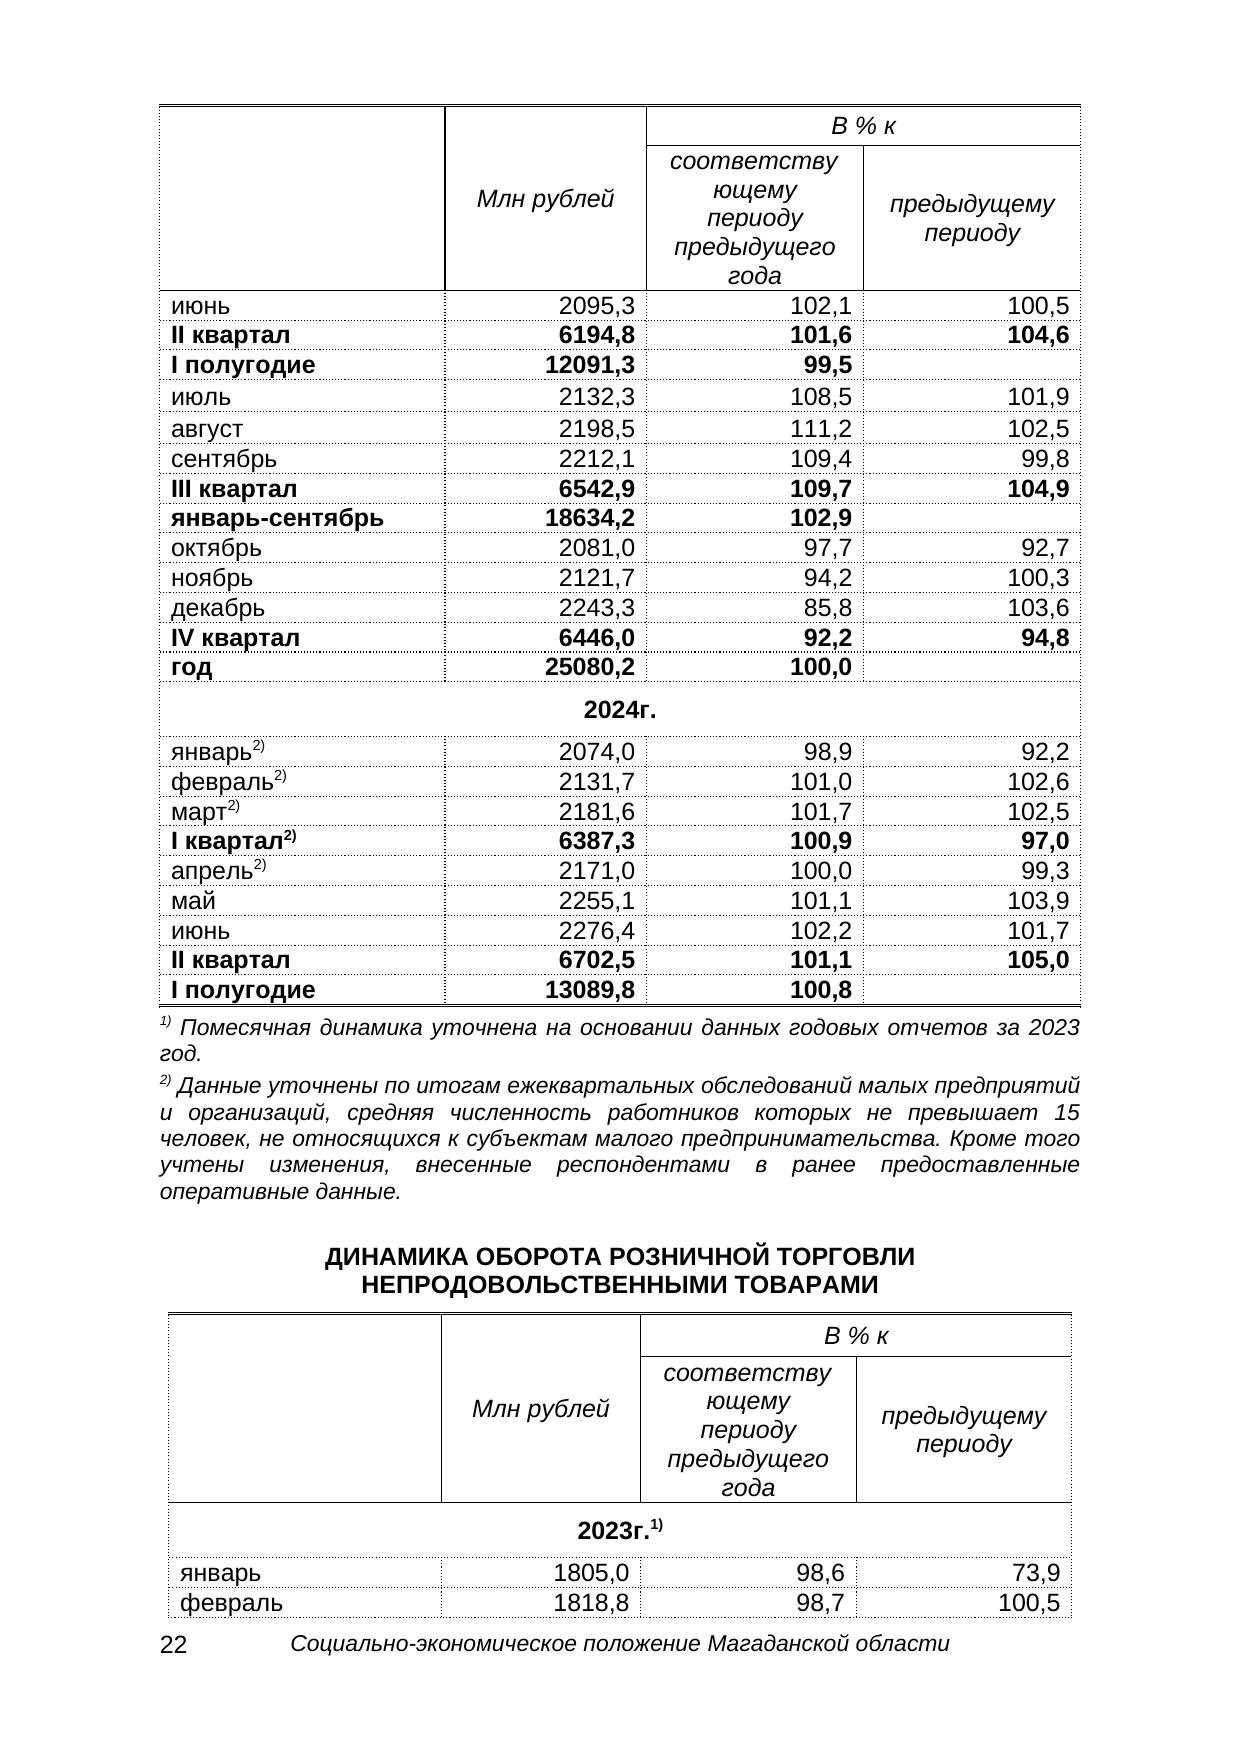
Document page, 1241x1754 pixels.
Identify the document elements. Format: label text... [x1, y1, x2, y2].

table_cell март2) [160, 796, 445, 825]
table_cell 102,1 [646, 291, 863, 319]
table_cell июнь [160, 291, 445, 319]
table_cell 2023г.1) [169, 1503, 1072, 1557]
table_cell декабрь [160, 592, 445, 622]
table_cell январь [169, 1557, 441, 1587]
table_cell 100,0 [646, 651, 863, 681]
table_cell 108,5 [646, 379, 863, 411]
table_cell [864, 974, 1081, 1004]
table_cell 12091,3 [445, 349, 646, 379]
table_cell 99,8 [864, 443, 1081, 473]
table_cell предыдущему периоду [864, 145, 1081, 290]
table_cell 2121,7 [445, 562, 646, 592]
table_cell июль [160, 379, 445, 411]
table_cell 105,0 [864, 945, 1081, 974]
table_cell май [160, 885, 445, 915]
table_cell 92,2 [864, 736, 1081, 766]
table_cell 2181,6 [445, 796, 646, 825]
table_cell 101,7 [646, 796, 863, 825]
table_cell 102,5 [864, 796, 1081, 825]
table_cell 103,9 [864, 885, 1081, 915]
table_cell 109,4 [646, 443, 863, 473]
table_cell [641, 1357, 856, 1502]
table_cell [864, 503, 1081, 532]
table_cell III квартал [160, 473, 445, 502]
table_cell 2132,3 [445, 379, 646, 411]
table_cell I полугодие [160, 349, 445, 379]
table_header [169, 1315, 441, 1502]
table_cell 2095,3 [445, 291, 646, 319]
table_cell 101,9 [864, 379, 1081, 411]
table_cell февраль2) [160, 766, 445, 796]
table_cell 6542,9 [445, 473, 646, 502]
table_cell ноябрь [160, 562, 445, 592]
table_cell год [160, 651, 445, 681]
table_cell август [160, 411, 445, 443]
table_cell январь-сентябрь [160, 503, 445, 532]
table_cell 100,3 [864, 562, 1081, 592]
table_cell 92,2 [646, 622, 863, 651]
table_cell I квартал2) [160, 825, 445, 855]
table_cell предыдущему периоду [857, 1356, 1072, 1502]
table_cell 2276,4 [445, 915, 646, 944]
table_cell 101,0 [646, 766, 863, 796]
table_cell 101,6 [646, 320, 863, 349]
table_cell 111,2 [646, 411, 863, 443]
table_cell февраль [169, 1587, 441, 1617]
table_cell 94,8 [864, 622, 1081, 651]
table_cell 109,7 [646, 473, 863, 502]
table_cell 2171,0 [445, 855, 646, 885]
table_cell II квартал [160, 945, 445, 974]
table_cell 1818,8 [441, 1587, 641, 1617]
table_cell 102,5 [864, 411, 1081, 443]
table_cell 6446,0 [445, 622, 646, 651]
table_header Млн рублей [446, 107, 646, 290]
table_cell II квартал [160, 320, 445, 349]
table_cell октябрь [160, 532, 445, 562]
table_cell апрель2) [160, 855, 445, 885]
table_cell 101,7 [864, 915, 1081, 944]
table_cell 100,5 [856, 1587, 1072, 1617]
table_header В % к [641, 1315, 1072, 1356]
table_cell 100,5 [864, 290, 1081, 319]
table_cell [864, 651, 1081, 681]
table_cell 98,6 [641, 1557, 856, 1587]
table_cell 97,7 [646, 532, 863, 562]
table_cell 2024г. [160, 681, 1081, 736]
table_cell 2243,3 [445, 592, 646, 622]
table_cell 94,2 [646, 562, 863, 592]
table_cell 73,9 [856, 1557, 1072, 1587]
table_cell 2081,0 [445, 532, 646, 562]
table_cell 6702,5 [445, 945, 646, 974]
table_cell январь2) [160, 736, 445, 766]
table_cell 13089,8 [445, 974, 646, 1004]
table_cell июнь [160, 915, 445, 944]
table_cell 2212,1 [445, 443, 646, 473]
table_cell 97,0 [864, 825, 1081, 855]
table_cell 92,7 [864, 532, 1081, 562]
text ДИНАМИКА ОБОРОТА РОЗНИЧНОЙ ТОРГОВЛИ НЕПРОДОВОЛЬСТВЕННЫМИ ТОВАРАМИ [159, 1242, 1081, 1299]
table_cell 102,6 [864, 766, 1081, 796]
table_header Млн рублей [442, 1315, 640, 1502]
table_cell IV квартал [160, 622, 445, 651]
table_cell [864, 349, 1081, 379]
text 1) Помесячная динамика уточнена на основании данных годовых отчетов за 2023 год. [159, 1013, 1081, 1066]
table_cell 104,9 [864, 473, 1081, 502]
text 2) Данные уточнены по итогам ежеквартальных обследований малых предприятий и организаций, средняя численность работников которых не превышает 15 человек, не относящихся к субъектам малого предпринимательства. Кроме того учтены изменения, внесенные респондентами в ранее предоставленные оперативные данные. [159, 1072, 1081, 1204]
table_header [160, 107, 444, 290]
table_cell 2074,0 [445, 736, 646, 766]
table_cell 85,8 [646, 592, 863, 622]
table_cell 101,1 [646, 885, 863, 915]
table_cell I полугодие [160, 974, 445, 1004]
table_cell 6194,8 [445, 320, 646, 349]
table_cell 101,1 [646, 945, 863, 974]
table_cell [647, 146, 863, 290]
table_cell 2131,7 [445, 766, 646, 796]
table_cell сентябрь [160, 443, 445, 473]
table_header В % к [647, 107, 1081, 145]
table_cell 104,6 [864, 320, 1081, 349]
table_cell 98,9 [646, 736, 863, 766]
table_cell 99,3 [864, 855, 1081, 885]
table_cell 18634,2 [445, 503, 646, 532]
table_cell 2198,5 [445, 411, 646, 443]
table_cell 98,7 [641, 1587, 856, 1617]
table_cell 102,2 [646, 915, 863, 944]
table_cell 103,6 [864, 592, 1081, 622]
table_cell 99,5 [646, 349, 863, 379]
table_cell 100,8 [646, 974, 863, 1004]
table_cell 100,9 [646, 825, 863, 855]
table_cell 25080,2 [445, 651, 646, 681]
table_cell 1805,0 [441, 1557, 641, 1587]
table_cell 6387,3 [445, 825, 646, 855]
table_cell 100,0 [646, 855, 863, 885]
table_cell 2255,1 [445, 885, 646, 915]
table_cell 102,9 [646, 503, 863, 532]
